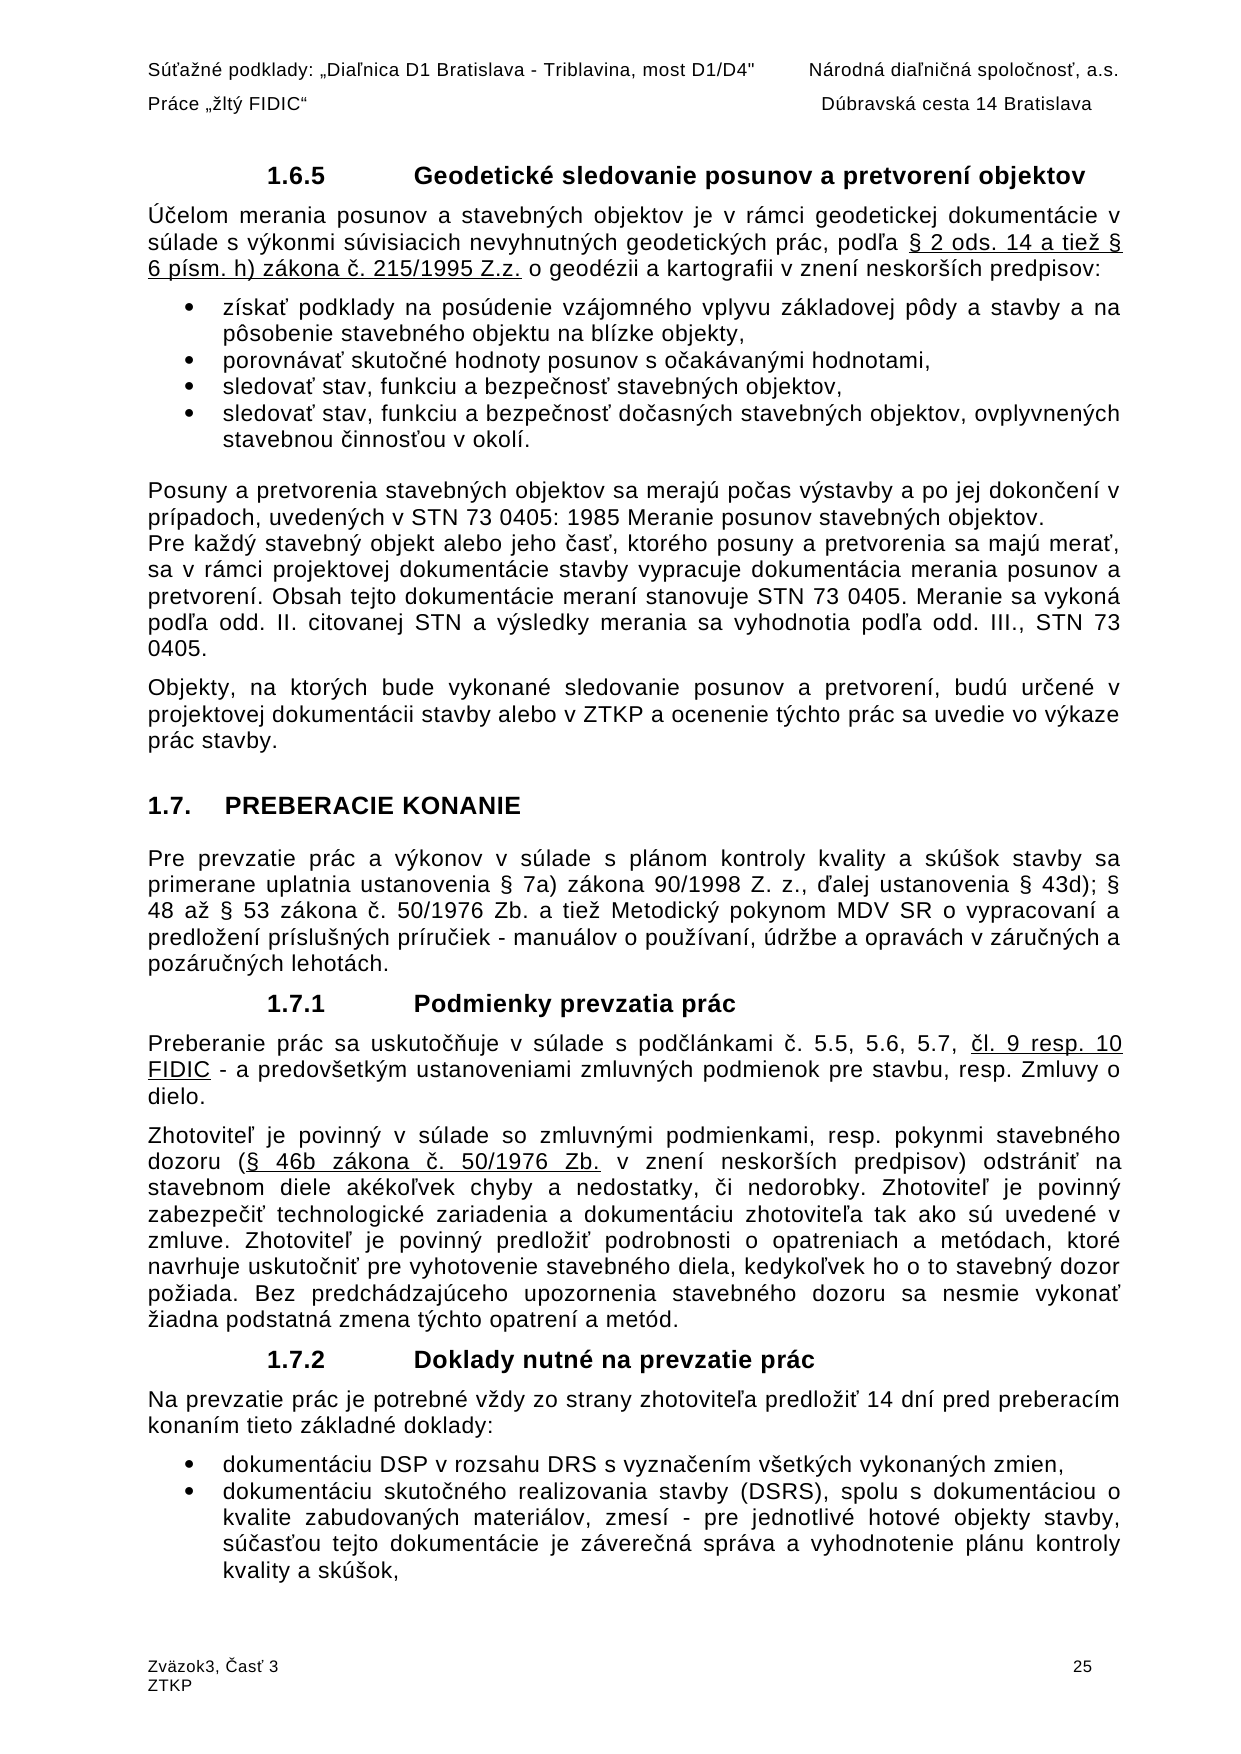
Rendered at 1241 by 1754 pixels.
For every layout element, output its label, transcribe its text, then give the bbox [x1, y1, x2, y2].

text Pre prevzatie prác a výkonov v súlade s plánom kontroly kvality a skúšok stavby sa primerane uplatnia ustanovenia § 7a) zákona 90/1998 Z. z., ďalej ustanovenia § 43d); § 48 až § 53 zákona č. 50/1976 Zb. a tiež Metodický pokynom MDV SR o vypracovaní a predložení príslušných príručiek - manuálov o používaní, údržbe a opravách v záručných a pozáručných lehotách. [148, 844, 1122, 976]
text Pre každý stavebný objekt alebo jeho časť, ktorého posuny a pretvorenia sa majú merať, sa v rámci projektovej dokumentácie stavby vypracuje dokumentácia merania posunov a pretvorení. Obsah tejto dokumentácie meraní stanovuje STN 73 0405. Meranie sa vykoná podľa odd. II. citovanej STN a výsledky merania sa vyhodnotia podľa odd. III., STN 73 0405. [148, 530, 1122, 662]
list porovnávať skutočné hodnoty posunov s očakávanými hodnotami, [185, 347, 1122, 373]
text Na prevzatie prác je potrebné vždy zo strany zhotoviteľa predložiť 14 dní pred preberacím konaním tieto základné doklady: [148, 1386, 1122, 1439]
subtitle Doklady nutné na prevzatie prác [325, 1345, 1122, 1374]
subtitle Geodetické sledovanie posunov a pretvorení objektov [325, 161, 1122, 190]
text Účelom merania posunov a stavebných objektov je v rámci geodetickej dokumentácie v súlade s výkonmi súvisiacich nevyhnutných geodetických prác, podľa § 2 ods. 14 a tiež § 6 písm. h) zákona č. 215/1995 Z.z. o geodézii a kartografii v znení neskorších predpisov: [148, 202, 1122, 282]
subtitle Preberacie konanie [148, 791, 1122, 819]
list získať podklady na posúdenie vzájomného vplyvu základovej pôdy a stavby a na pôsobenie stavebného objektu na blízke objekty, [185, 294, 1122, 347]
text Preberanie prác sa uskutočňuje v súlade s podčlánkami č. 5.5, 5.6, 5.7, čl. 9 resp. 10 FIDIC - a predovšetkým ustanoveniami zmluvných podmienok pre stavbu, resp. Zmluvy o dielo. [148, 1030, 1122, 1109]
list dokumentáciu DSP v rozsahu DRS s vyznačením všetkých vykonaných zmien, [185, 1451, 1122, 1478]
subtitle Podmienky prevzatia prác [325, 989, 1122, 1017]
text Objekty, na ktorých bude vykonané sledovanie posunov a pretvorení, budú určené v projektovej dokumentácii stavby alebo v ZTKP a ocenenie týchto prác sa uvedie vo výkaze prác stavby. [148, 674, 1122, 753]
list sledovať stav, funkciu a bezpečnosť dočasných stavebných objektov, ovplyvnených stavebnou činnosťou v okolí. [185, 399, 1122, 452]
list sledovať stav, funkciu a bezpečnosť stavebných objektov, [185, 373, 1122, 399]
text Posuny a pretvorenia stavebných objektov sa merajú počas výstavby a po jej dokončení v prípadoch, uvedených v STN 73 0405: 1985 Meranie posunov stavebných objektov. [148, 477, 1122, 530]
text Zhotoviteľ je povinný v súlade so zmluvnými podmienkami, resp. pokynmi stavebného dozoru (§ 46b zákona č. 50/1976 Zb. v znení neskorších predpisov) odstrániť na stavebnom diele akékoľvek chyby a nedostatky, či nedorobky. Zhotoviteľ je povinný zabezpečiť technologické zariadenia a dokumentáciu zhotoviteľa tak ako sú uvedené v zmluve. Zhotoviteľ je povinný predložiť podrobnosti o opatreniach a metódach, ktoré navrhuje uskutočniť pre vyhotovenie stavebného diela, kedykoľvek ho o to stavebný dozor požiada. Bez predchádzajúceho upozornenia stavebného dozoru sa nesmie vykonať žiadna podstatná zmena týchto opatrení a metód. [148, 1122, 1122, 1332]
list dokumentáciu skutočného realizovania stavby (DSRS), spolu s dokumentáciou o kvalite zabudovaných materiálov, zmesí - pre jednotlivé hotové objekty stavby, súčasťou tejto dokumentácie je záverečná správa a vyhodnotenie plánu kontroly kvality a skúšok, [185, 1478, 1122, 1583]
